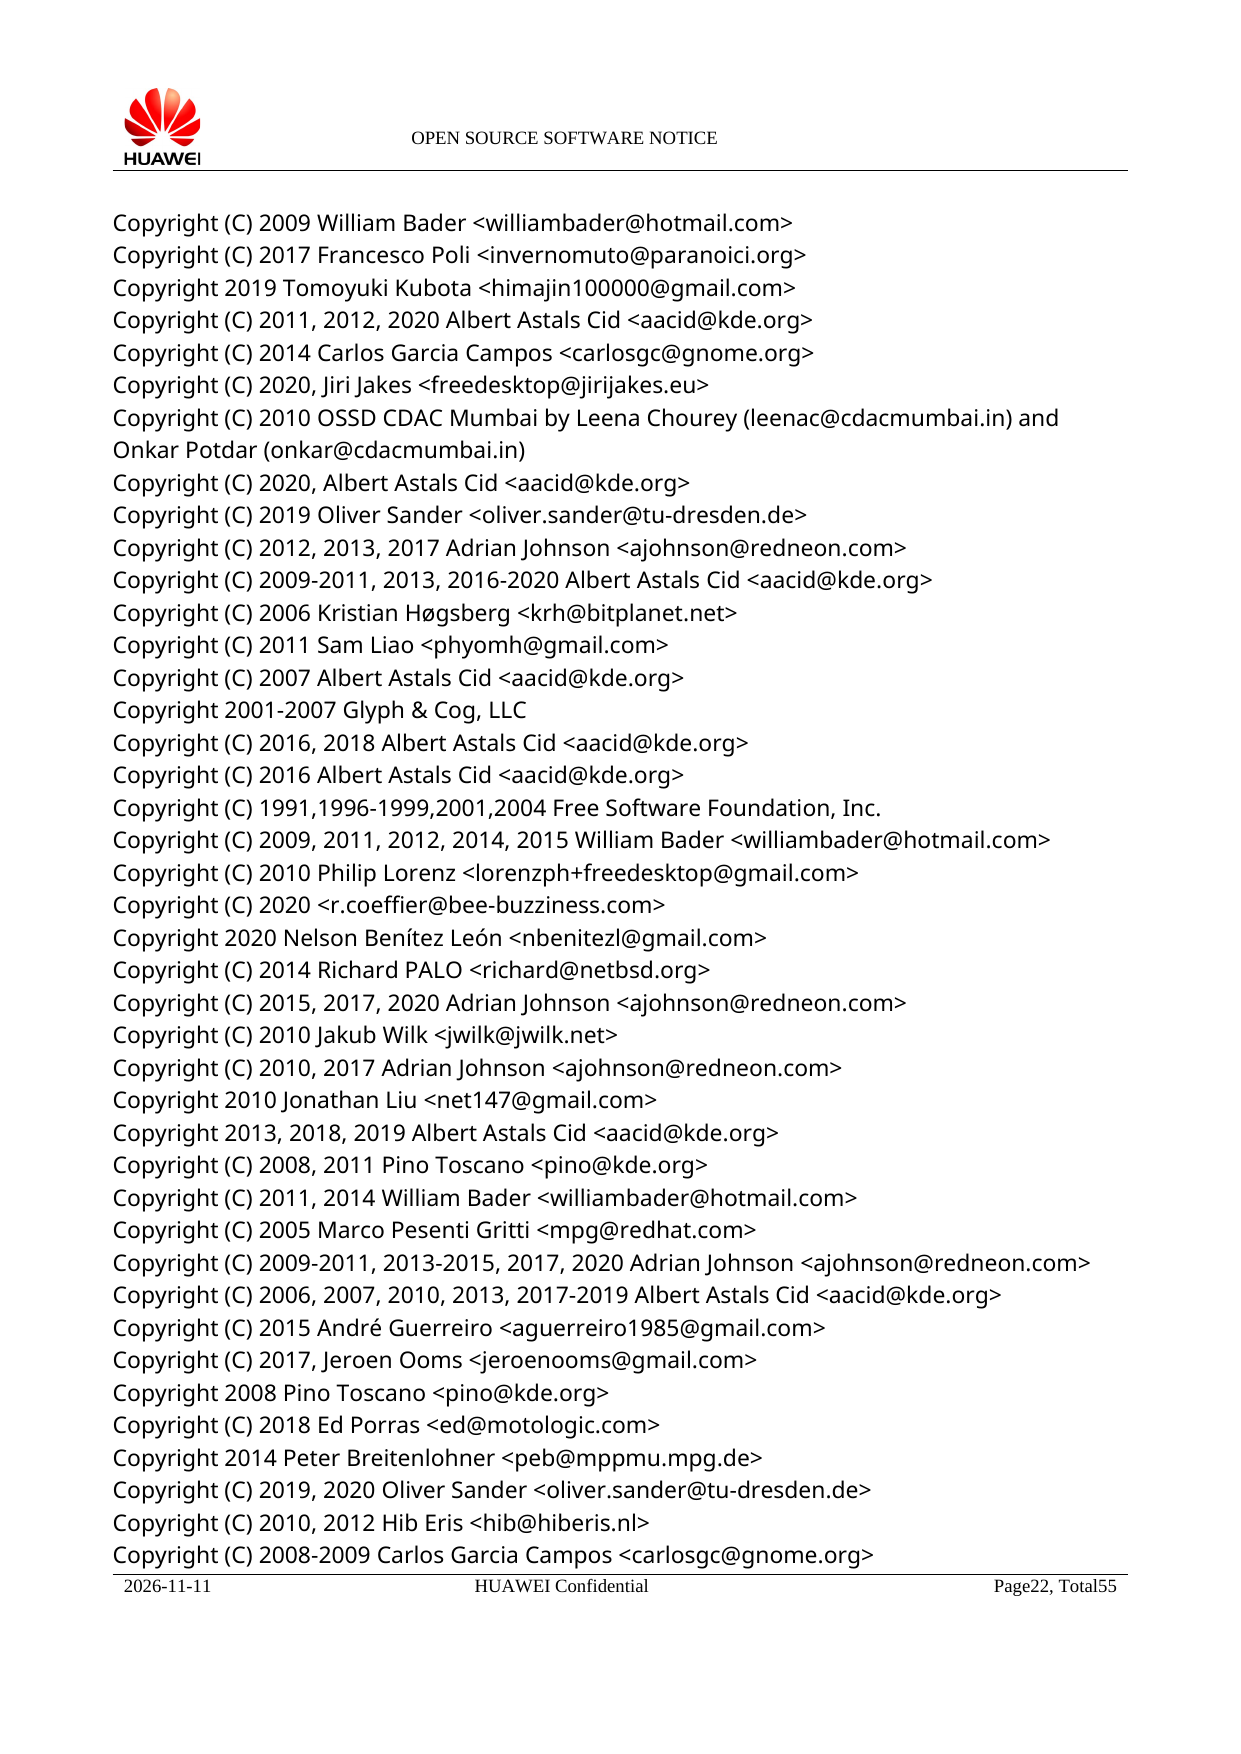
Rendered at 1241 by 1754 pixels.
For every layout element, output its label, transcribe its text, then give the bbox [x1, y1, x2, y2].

picture [124, 88, 201, 165]
